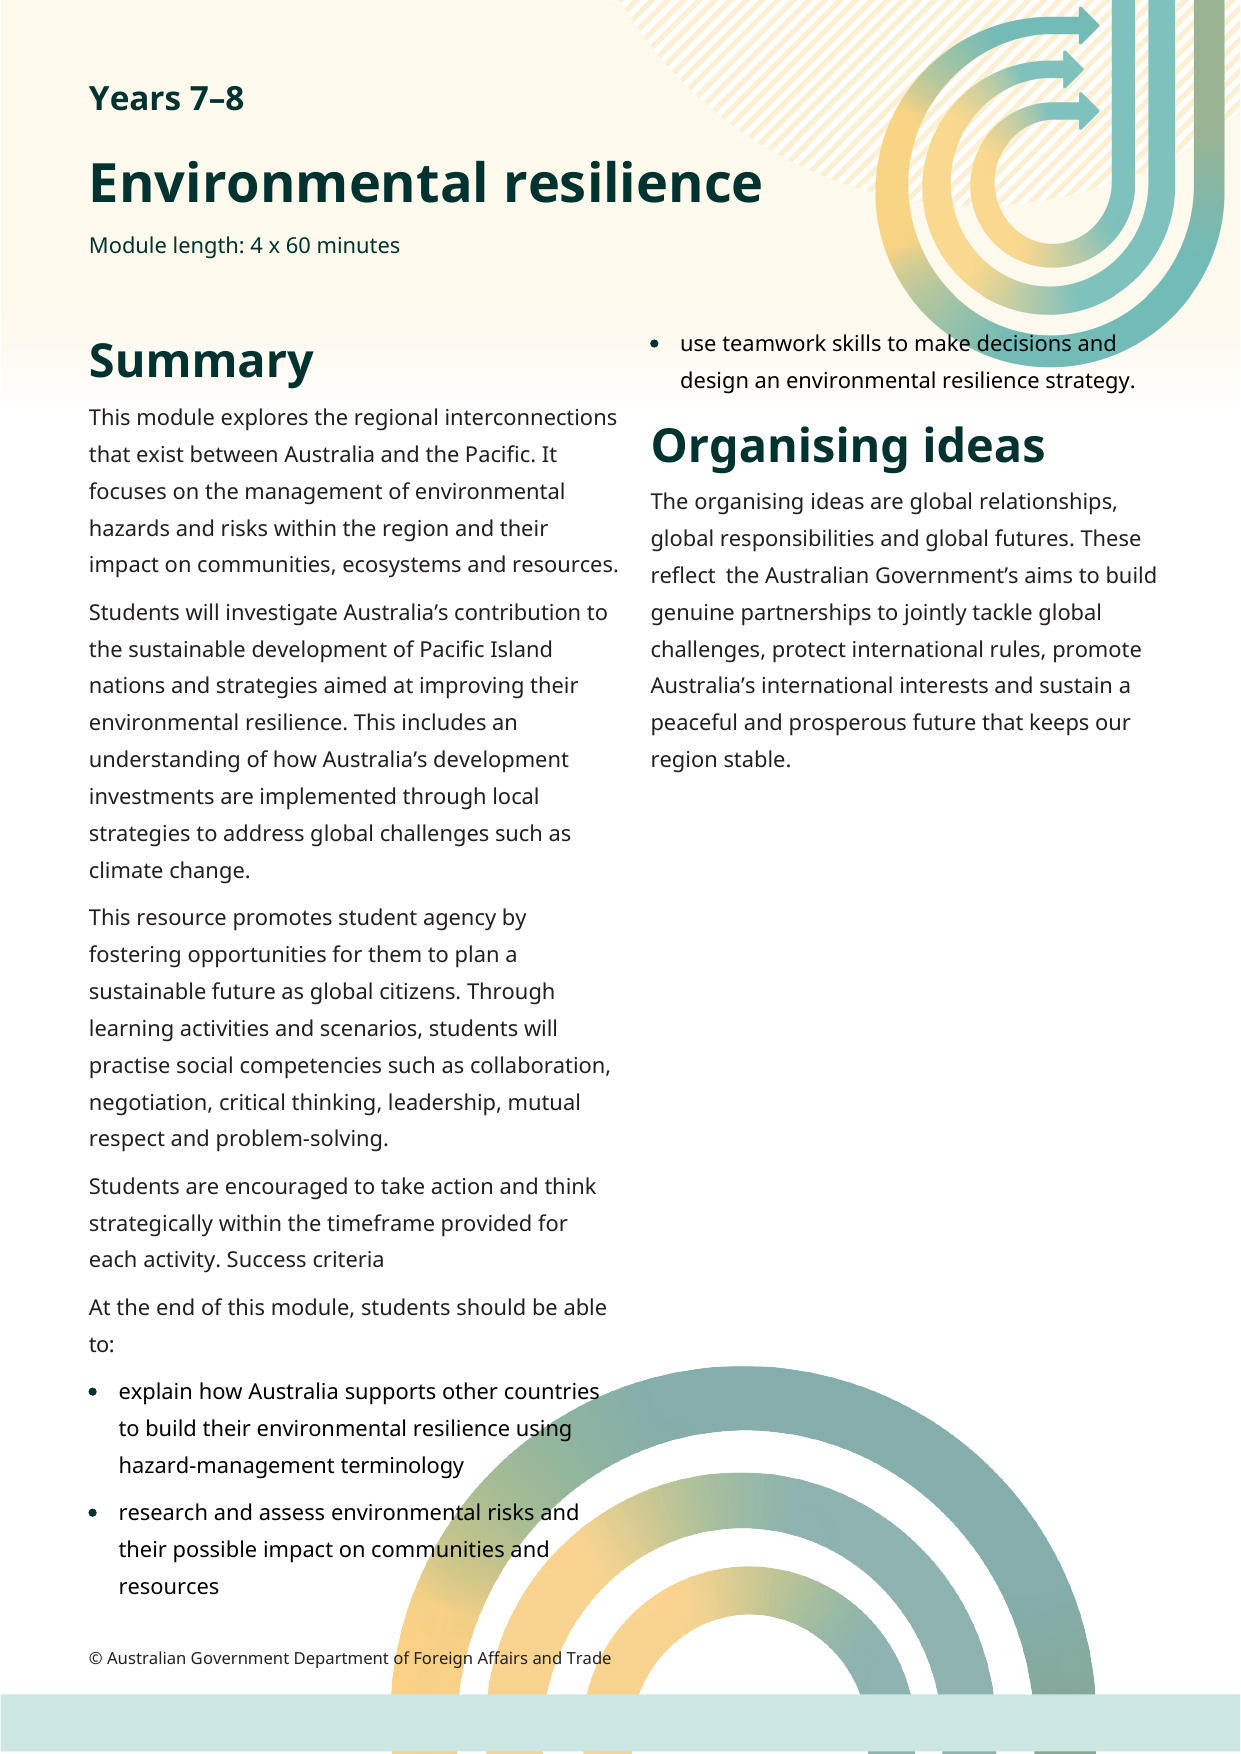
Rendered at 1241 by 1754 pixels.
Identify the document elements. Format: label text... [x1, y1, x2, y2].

subtitle Organising ideas [650, 412, 1181, 476]
text Students are encouraged to take action and think strategically within the timeframe provided for each activity. Success criteria [89, 1171, 619, 1274]
picture [1, 0, 1241, 449]
list research and assess environmental risks and their possible impact on communities and resources [89, 1497, 619, 1601]
text This module explores the regional interconnections that exist between Australia and the Pacific. It focuses on the management of environmental hazards and risks within the region and their impact on communities, ecosystems and resources. [89, 402, 619, 579]
text The organising ideas are global relationships, global responsibilities and global futures. These reflect the Australian Government’s aims to build genuine partnerships to jointly tackle global challenges, protect international rules, promote Australia’s international interests and sustain a peaceful and prosperous future that keeps our region stable. [650, 486, 1181, 774]
list use teamwork skills to make decisions and design an environmental resilience strategy. [650, 328, 1181, 394]
text At the end of this module, students should be able to: [89, 1292, 619, 1358]
picture [362, 1347, 1119, 1694]
text This resource promotes student agency by fostering opportunities for them to plan a sustainable future as global citizens. Through learning activities and scenarios, students will practise social competencies such as collaboration, negotiation, critical thinking, leadership, mutual respect and problem-solving. [89, 902, 619, 1153]
text Students will investigate Australia’s contribution to the sustainable development of Pacific Island nations and strategies aimed at improving their environmental resilience. This includes an understanding of how Australia’s development investments are implemented through local strategies to address global challenges such as climate change. [89, 597, 619, 885]
subtitle Environmental resilience [89, 136, 1181, 219]
subtitle Summary [89, 328, 619, 392]
list explain how Australia supports other countries to build their environmental resilience using hazard-management terminology [89, 1376, 619, 1479]
text Module length: 4 x 60 minutes [89, 230, 1181, 259]
